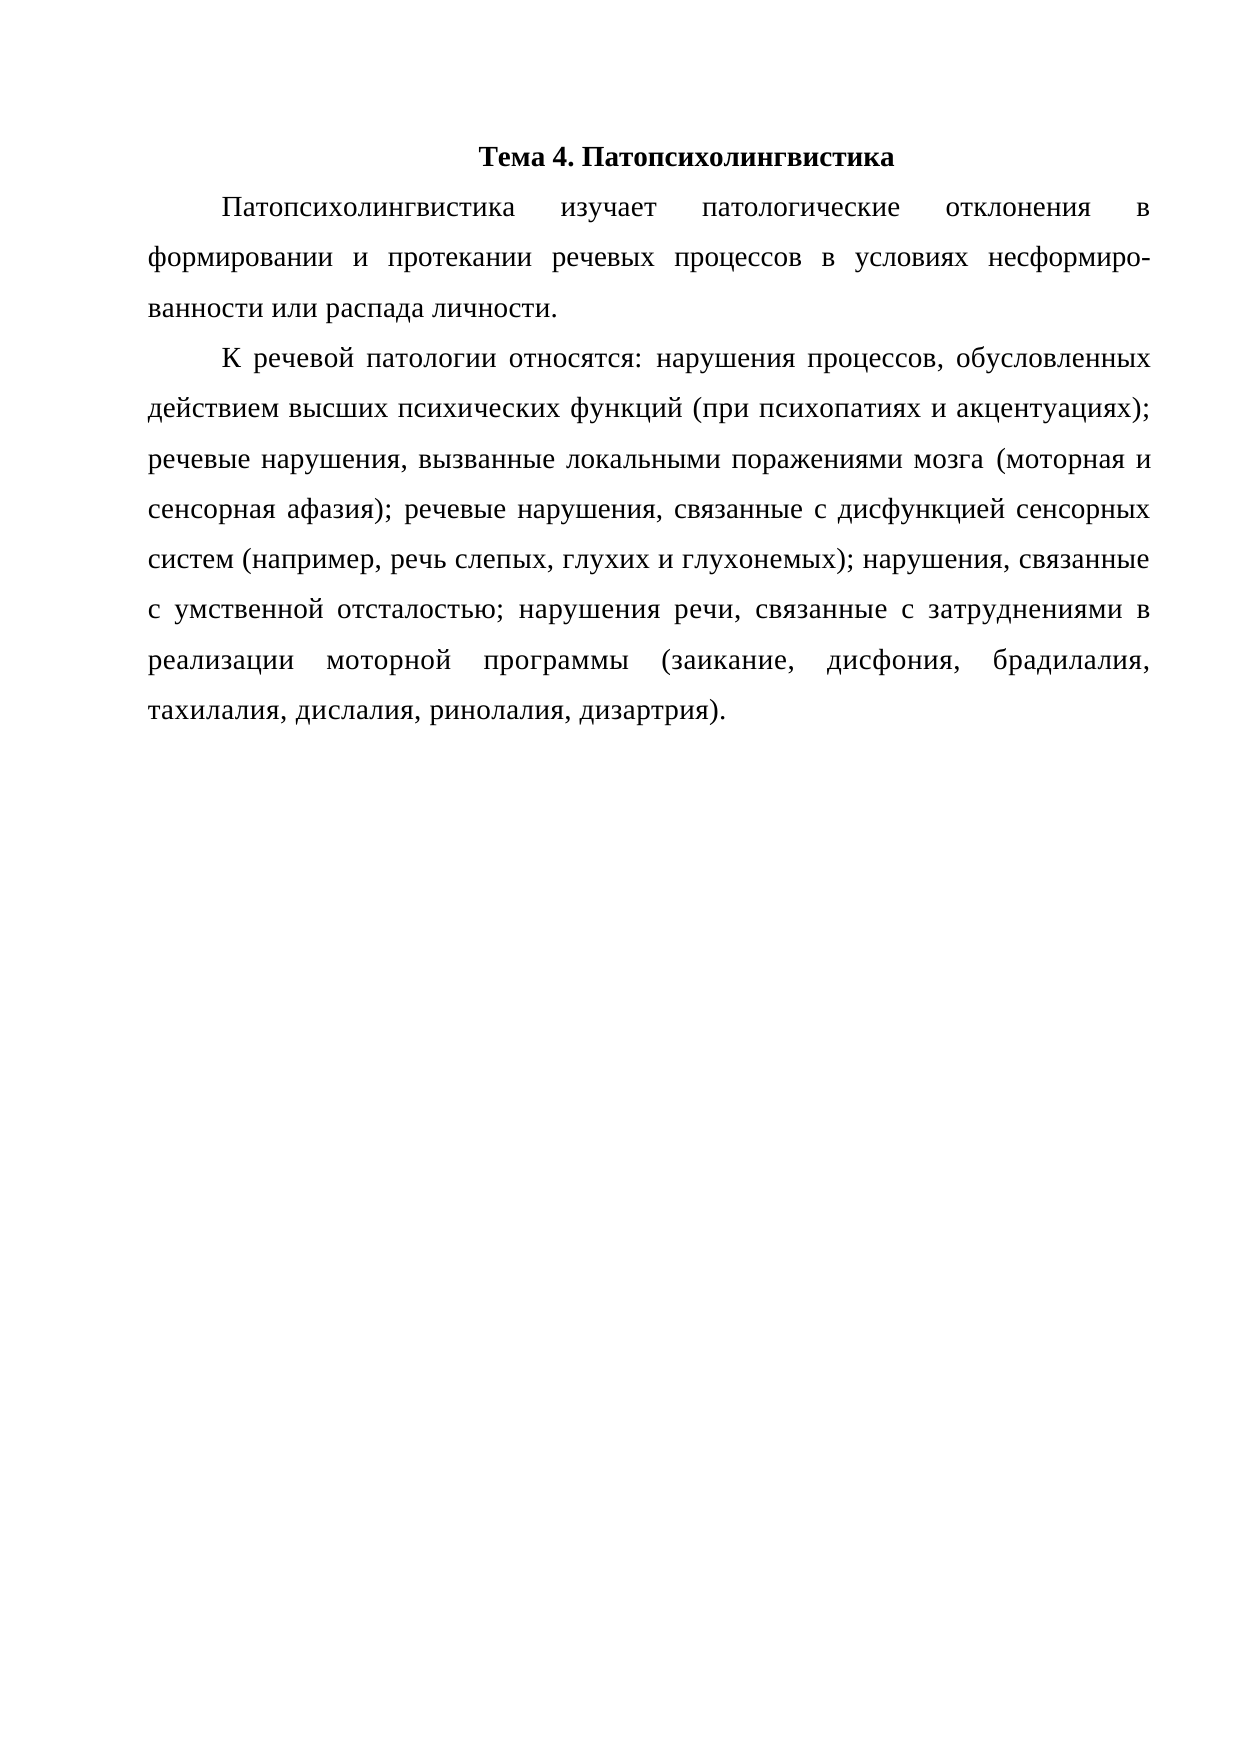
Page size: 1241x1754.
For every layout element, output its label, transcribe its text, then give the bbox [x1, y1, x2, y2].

text Тема 4. Патопсихолингвистика [148, 139, 1152, 172]
text К речевой патологии относятся: нарушения процессов, обусловленных действием высших психических функций (при психопатиях и акцентуациях); речевые нарушения, вызванные локальными поражениями мозга (моторная и сенсорная афазия); речевые нарушения, связанные с дисфункцией сенсорных систем (например, речь слепых, глухих и глухонемых); нарушения, связанные с умственной отсталостью; нарушения речи, связанные с затруднениями в реализации моторной программы (заикание, дисфония, брадилалия, тахилалия, дислалия, ринолалия, дизартрия). [148, 340, 1152, 726]
text Патопсихолингвистика изучает патологические отклонения в формировании и протекании речевых процессов в условиях несформиро-ванности или распада личности. [148, 189, 1152, 323]
